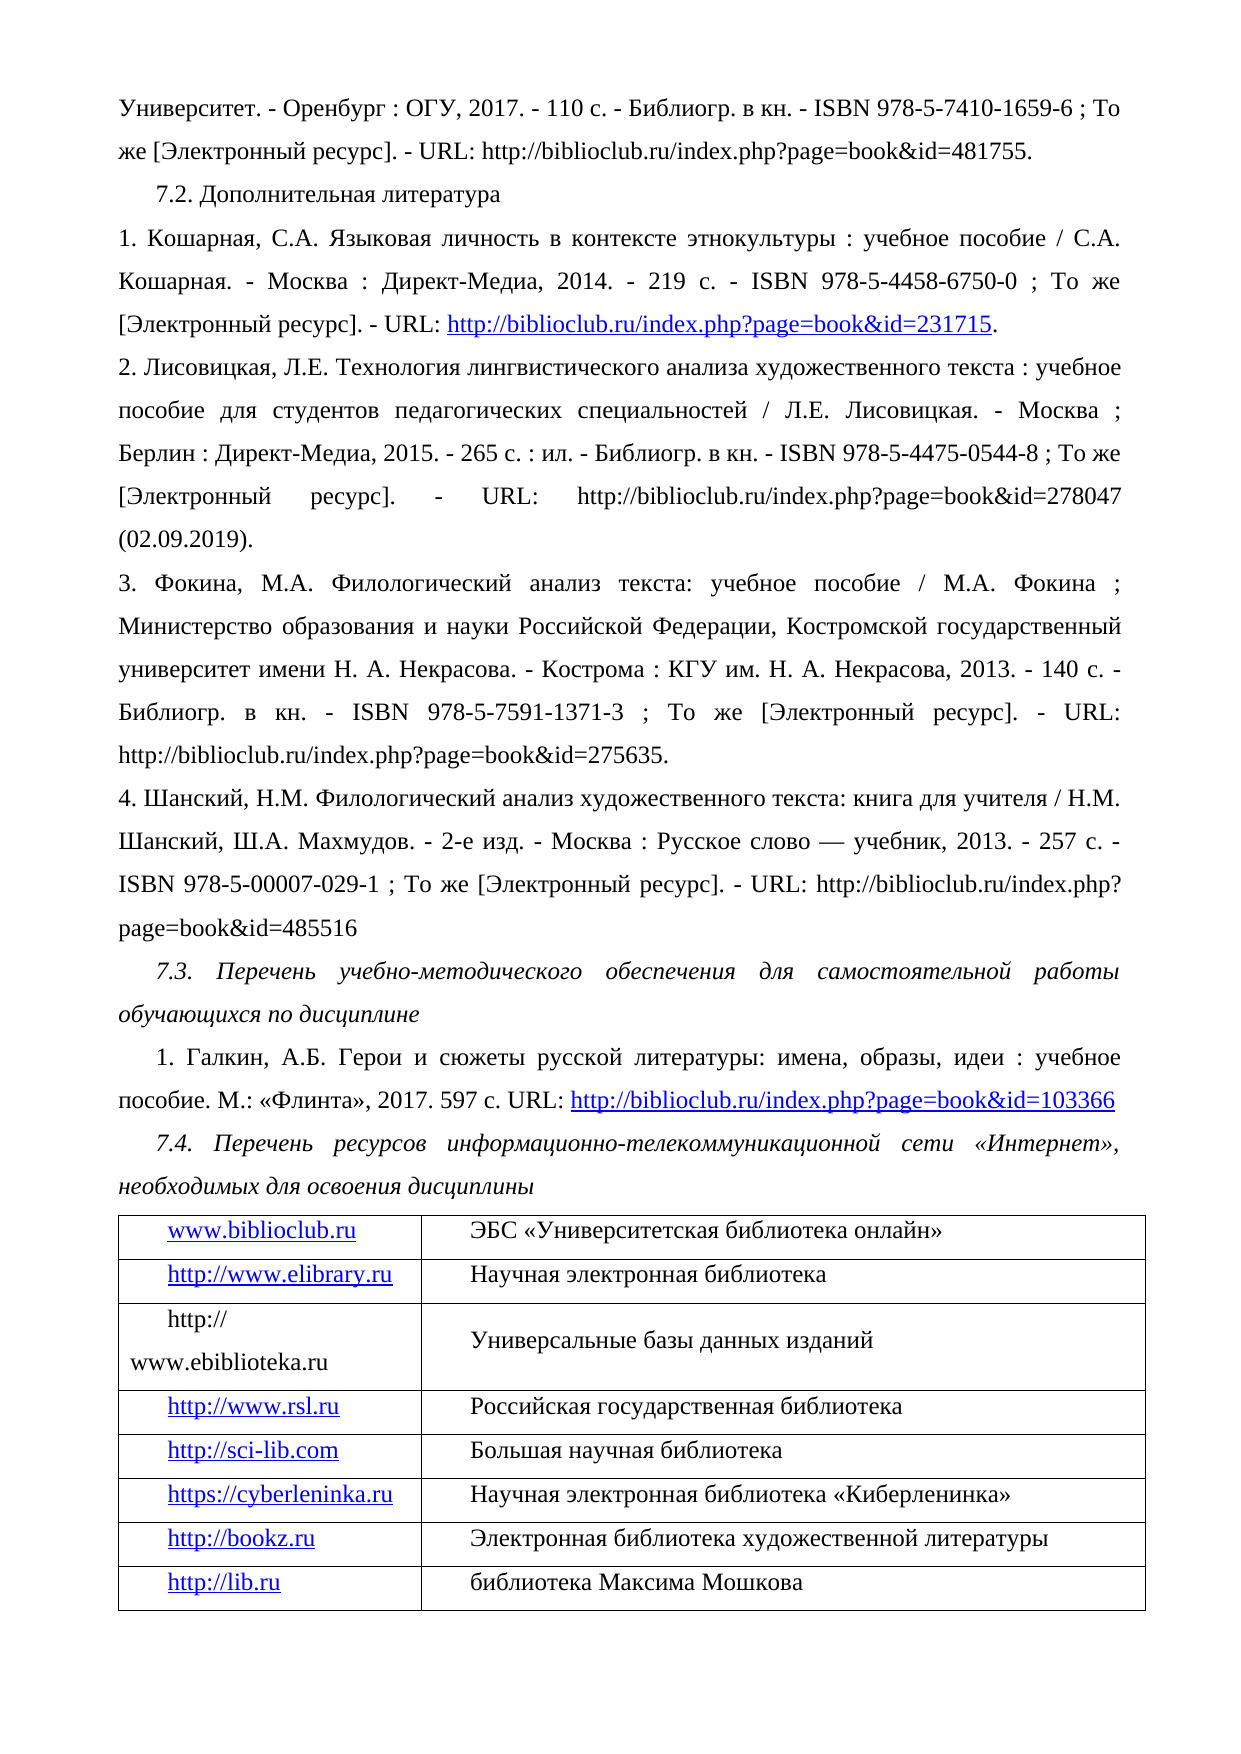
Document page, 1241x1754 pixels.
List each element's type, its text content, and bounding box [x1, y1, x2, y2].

table_cell http://www.elibrary.ru [119, 1260, 421, 1303]
table_header www.biblioclub.ru [119, 1216, 421, 1258]
table_cell http://www.rsl.ru [119, 1391, 421, 1434]
subtitle 3. Фокина, М.А. Филологический анализ текста: учебное пособие / М.А. Фокина ; Министерство образования и науки Российской Федерации, Костромской государственный университет имени Н. А. Некрасова. - Кострома : КГУ им. Н. А. Некрасова, 2013. - 140 с. - Библиогр. в кн. - ISBN 978-5-7591-1371-3 ; То же [Электронный ресурс]. - URL: http://biblioclub.ru/index.php?page=book&id=275635. [118, 568, 1122, 769]
table_cell Электронная библиотека художественной литературы [422, 1523, 1145, 1566]
text 1. Кошарная, С.А. Языковая личность в контексте этнокультуры : учебное пособие / С.А. Кошарная. - Москва : Директ-Медиа, 2014. - 219 с. - ISBN 978-5-4458-6750-0 ; То же [Электронный ресурс]. - URL: http://biblioclub.ru/index.php?page=book&id=231715. [118, 223, 1122, 338]
text 7.3. Перечень учебно-методического обеспечения для самостоятельной работы обучающихся по дисциплине [118, 956, 1122, 1028]
subtitle 7.2. Дополнительная литература [118, 179, 1122, 208]
text 2. Лисовицкая, Л.Е. Технология лингвистического анализа художественного текста : учебное пособие для студентов педагогических специальностей / Л.Е. Лисовицкая. - Москва ; Берлин : Директ-Медиа, 2015. - 265 с. : ил. - Библиогр. в кн. - ISBN 978-5-4475-0544-8 ; То же [Электронный ресурс]. - URL: http://biblioclub.ru/index.php?page=book&id=278047 (02.09.2019). [118, 352, 1122, 553]
table_header ЭБС «Университетская библиотека онлайн» [422, 1216, 1145, 1258]
text 4. Шанский, Н.М. Филологический анализ художественного текста: книга для учителя / Н.М. Шанский, Ш.А. Махмудов. - 2-е изд. - Москва : Русское слово — учебник, 2013. - 257 с. - ISBN 978-5-00007-029-1 ; То же [Электронный ресурс]. - URL: http://biblioclub.ru/index.php?page=book&id=485516 [118, 783, 1122, 941]
text 1. Галкин, А.Б. Герои и сюжеты русской литературы: имена, образы, идеи : учебное пособие. М.: «Флинта», 2017. 597 с. URL: http://biblioclub.ru/index.php?page=book&id=103366 [118, 1042, 1122, 1114]
table_cell Большая научная библиотека [422, 1435, 1145, 1478]
table_cell https://cyberleninka.ru [119, 1479, 421, 1522]
table_cell Научная электронная библиотека «Киберленинка» [422, 1479, 1145, 1522]
table_cell http://bookz.ru [119, 1523, 421, 1566]
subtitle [118, 93, 1122, 165]
table_cell Универсальные базы данных изданий [422, 1304, 1145, 1390]
text 7.4. Перечень ресурсов информационно-телекоммуникационной сети «Интернет», необходимых для освоения дисциплины [118, 1128, 1122, 1200]
table_cell библиотека Максима Мошкова [422, 1567, 1145, 1610]
table_cell http://www.ebiblioteka.ru [119, 1304, 421, 1390]
table_cell http://sci-lib.com [119, 1435, 421, 1478]
table_cell Научная электронная библиотека [422, 1260, 1145, 1303]
table_cell Российская государственная библиотека [422, 1391, 1145, 1434]
table_cell http://lib.ru [119, 1567, 421, 1610]
